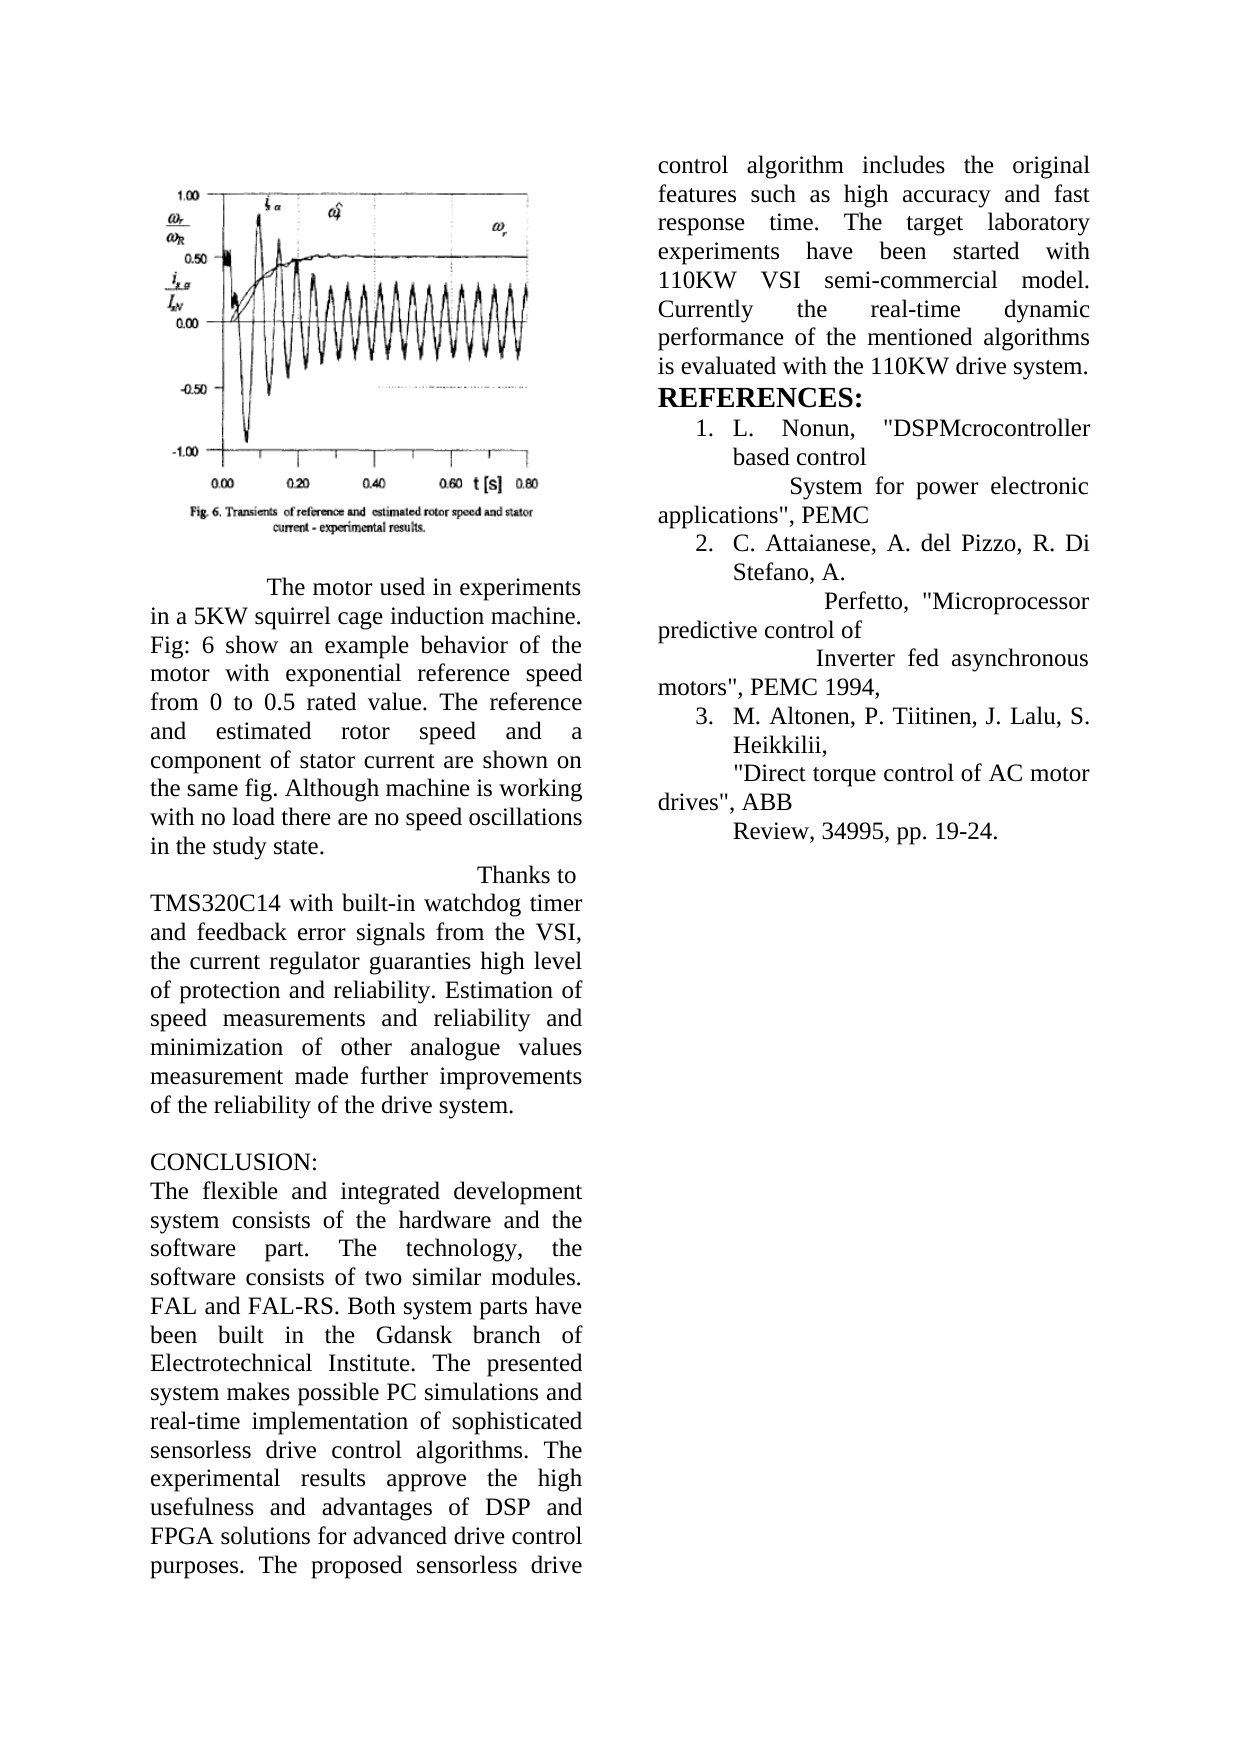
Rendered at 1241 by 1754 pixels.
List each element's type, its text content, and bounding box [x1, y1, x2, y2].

list C. Attaianese, A. del Pizzo, R. Di Stefano, A. [695, 528, 1090, 586]
text Perfetto, "Microprocessor predictive control of [658, 586, 1090, 643]
text CONCLUSION: [150, 1147, 583, 1176]
text "Direct torque control of AC motor drives", ABB [658, 758, 1090, 816]
text Thanks to TMS320C14 with built-in watchdog timer and feedback error signals from the VSI, the current regulator guaranties high level of protection and reliability. Estimation of speed measurements and reliability and minimization of other analogue values measurement made further improvements of the reliability of the drive system. [150, 860, 583, 1118]
list L. Nonun, "DSPMcrocontroller based control [695, 413, 1090, 471]
text The flexible and integrated development system consists of the hardware and the software part. The technology, the software consists of two similar modules. FAL and FAL-RS. Both system parts have been built in the branch of Electrotechnical Institute. The presented system makes possible PC simulations and real-time implementation of sophisticated sensorless drive control algorithms. The experimental results approve the high usefulness and advantages of DSP and FPGA solutions for advanced drive control purposes. The proposed sensorless drive control algorithm includes the original features such as high accuracy and fast response time. The target laboratory experiments have been started with 110KW VSI semi-commercial model. Currently the real-time dynamic performance of the mentioned algorithms is evaluated with the 110KW drive system. [150, 1176, 583, 1578]
list M. Altonen, P. Tiitinen, J. Lalu, S. Heikkilii, [695, 701, 1090, 758]
text REFERENCES: [658, 380, 1090, 413]
text Review, 34995, pp. 19-24. [658, 816, 1090, 845]
text The motor used in experiments in a 5KW squirrel cage induction machine. Fig: 6 show an example behavior of the motor with exponential reference speed from 0 to 0.5 rated value. The reference and estimated rotor speed and a component of stator current are shown on the same fig. Although machine is working with no load there are no speed oscillations in the study state. [150, 572, 583, 860]
text The flexible and integrated development system consists of the hardware and the software part. The technology, the software consists of two similar modules. FAL and FAL-RS. Both system parts have been built in the branch of Electrotechnical Institute. The presented system makes possible PC simulations and real-time implementation of sophisticated sensorless drive control algorithms. The experimental results approve the high usefulness and advantages of DSP and FPGA solutions for advanced drive control purposes. The proposed sensorless drive control algorithm includes the original features such as high accuracy and fast response time. The target laboratory experiments have been started with 110KW VSI semi-commercial model. Currently the real-time dynamic performance of the mentioned algorithms is evaluated with the 110KW drive system. [658, 150, 1090, 380]
text System for power electronic applications", PEMC [658, 471, 1090, 528]
text Inverter fed asynchronous motors", PEMC 1994, [658, 643, 1090, 701]
